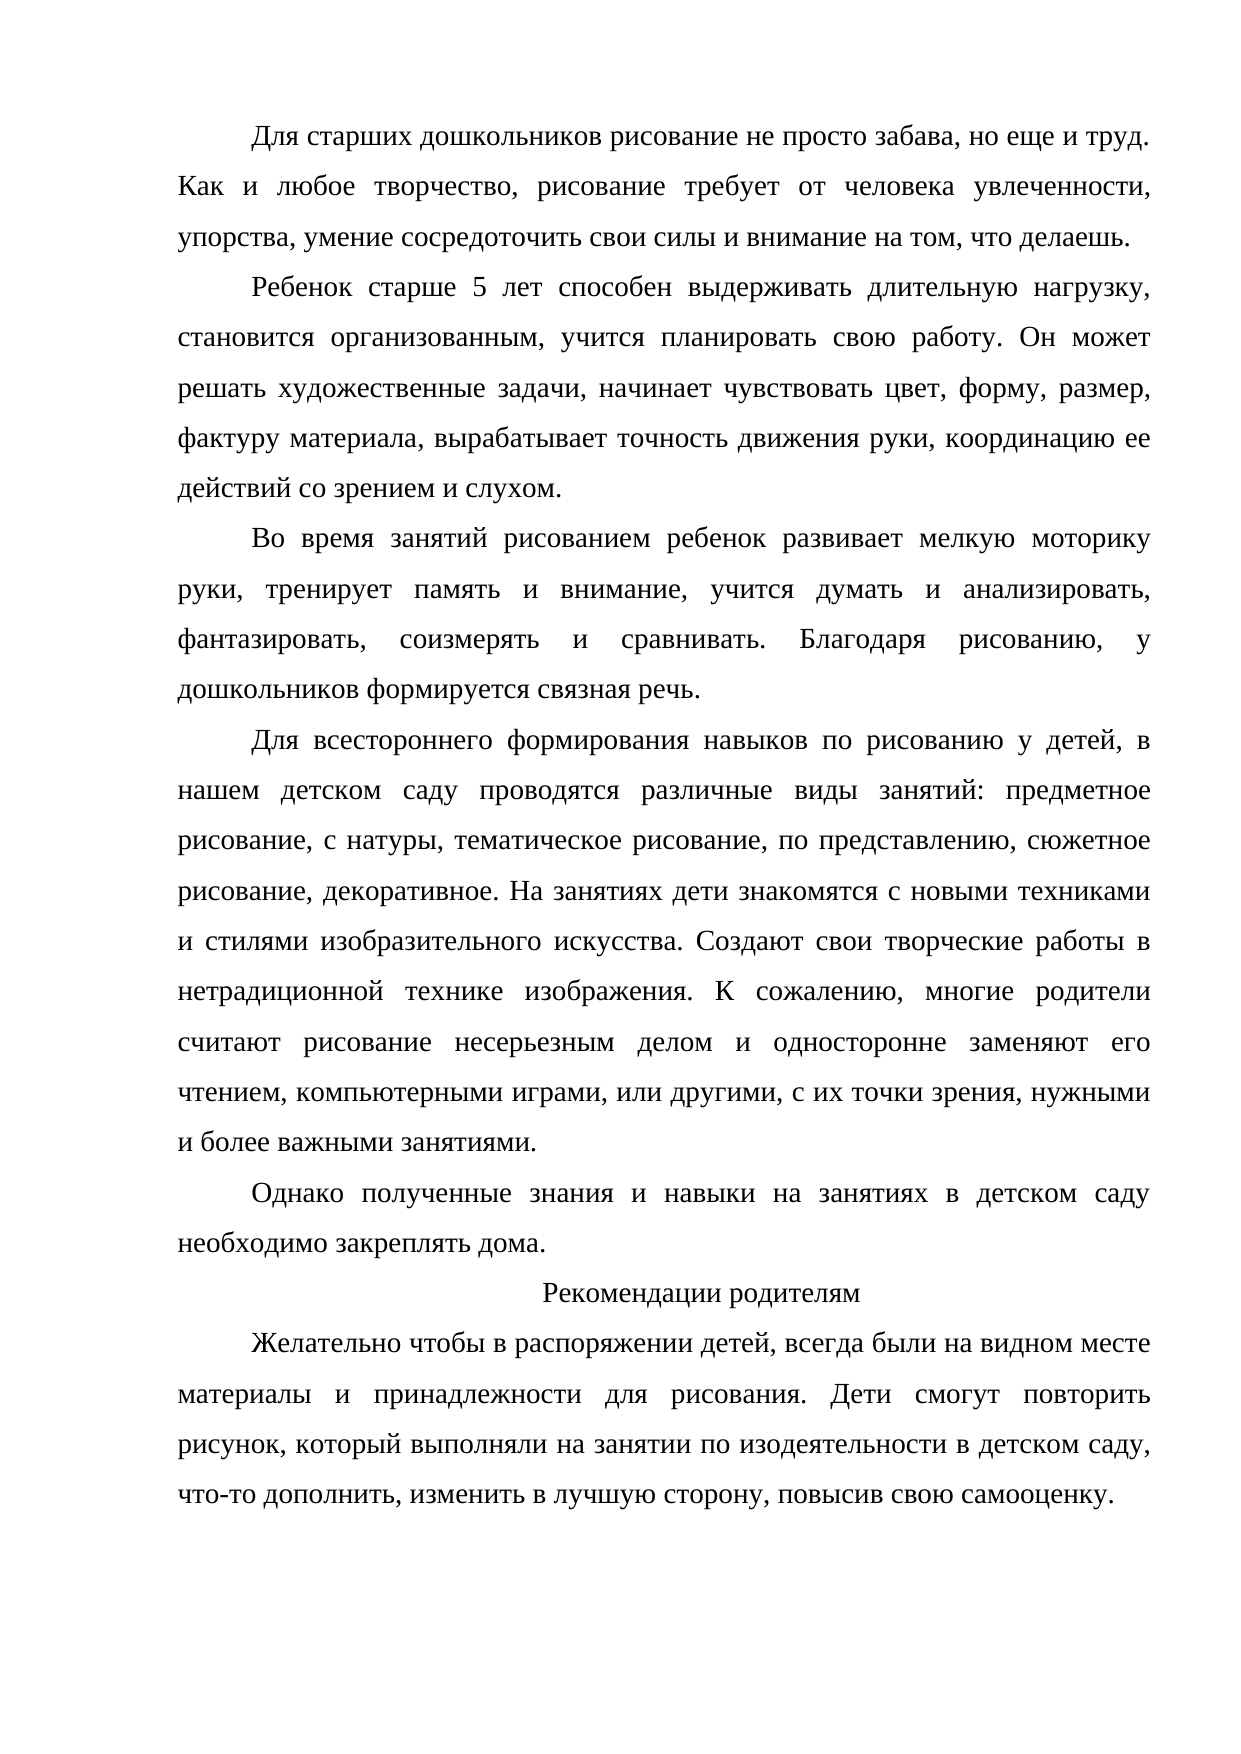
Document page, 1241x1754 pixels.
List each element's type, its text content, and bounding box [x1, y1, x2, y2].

text Рекомендации родителям [177, 1275, 1152, 1309]
text Ребенок старше 5 лет способен выдерживать длительную нагрузку, становится организованным, учится планировать свою работу. Он может решать художественные задачи, начинает чувствовать цвет, форму, размер, фактуру материала, вырабатывает точность движения руки, координацию ее действий со зрением и слухом. [177, 269, 1152, 504]
text Однако полученные знания и навыки на занятиях в детском саду необходимо закреплять дома. [177, 1175, 1152, 1258]
text Желательно чтобы в распоряжении детей, всегда были на видном месте материалы и принадлежности для рисования. Дети смогут повторить рисунок, который выполняли на занятии по изодеятельности в детском саду, что-то дополнить, изменить в лучшую сторону, повысив свою самооценку. [177, 1326, 1152, 1510]
text Во время занятий рисованием ребенок развивает мелкую моторику руки, тренирует память и внимание, учится думать и анализировать, фантазировать, соизмерять и сравнивать. Благодаря рисованию, у дошкольников формируется связная речь. [177, 521, 1152, 705]
text Для старших дошкольников рисование не просто забава, но еще и труд. Как и любое творчество, рисование требует от человека увлеченности, упорства, умение сосредоточить свои силы и внимание на том, что делаешь. [177, 118, 1152, 252]
text Для всестороннего формирования навыков по рисованию у детей, в нашем детском саду проводятся различные виды занятий: предметное рисование, с натуры, тематическое рисование, по представлению, сюжетное рисование, декоративное. На занятиях дети знакомятся с новыми техниками и стилями изобразительного искусства. Создают свои творческие работы в нетрадиционной технике изображения. К сожалению, многие родители считают рисование несерьезным делом и односторонне заменяют его чтением, компьютерными играми, или другими, с их точки зрения, нужными и более важными занятиями. [177, 722, 1152, 1158]
